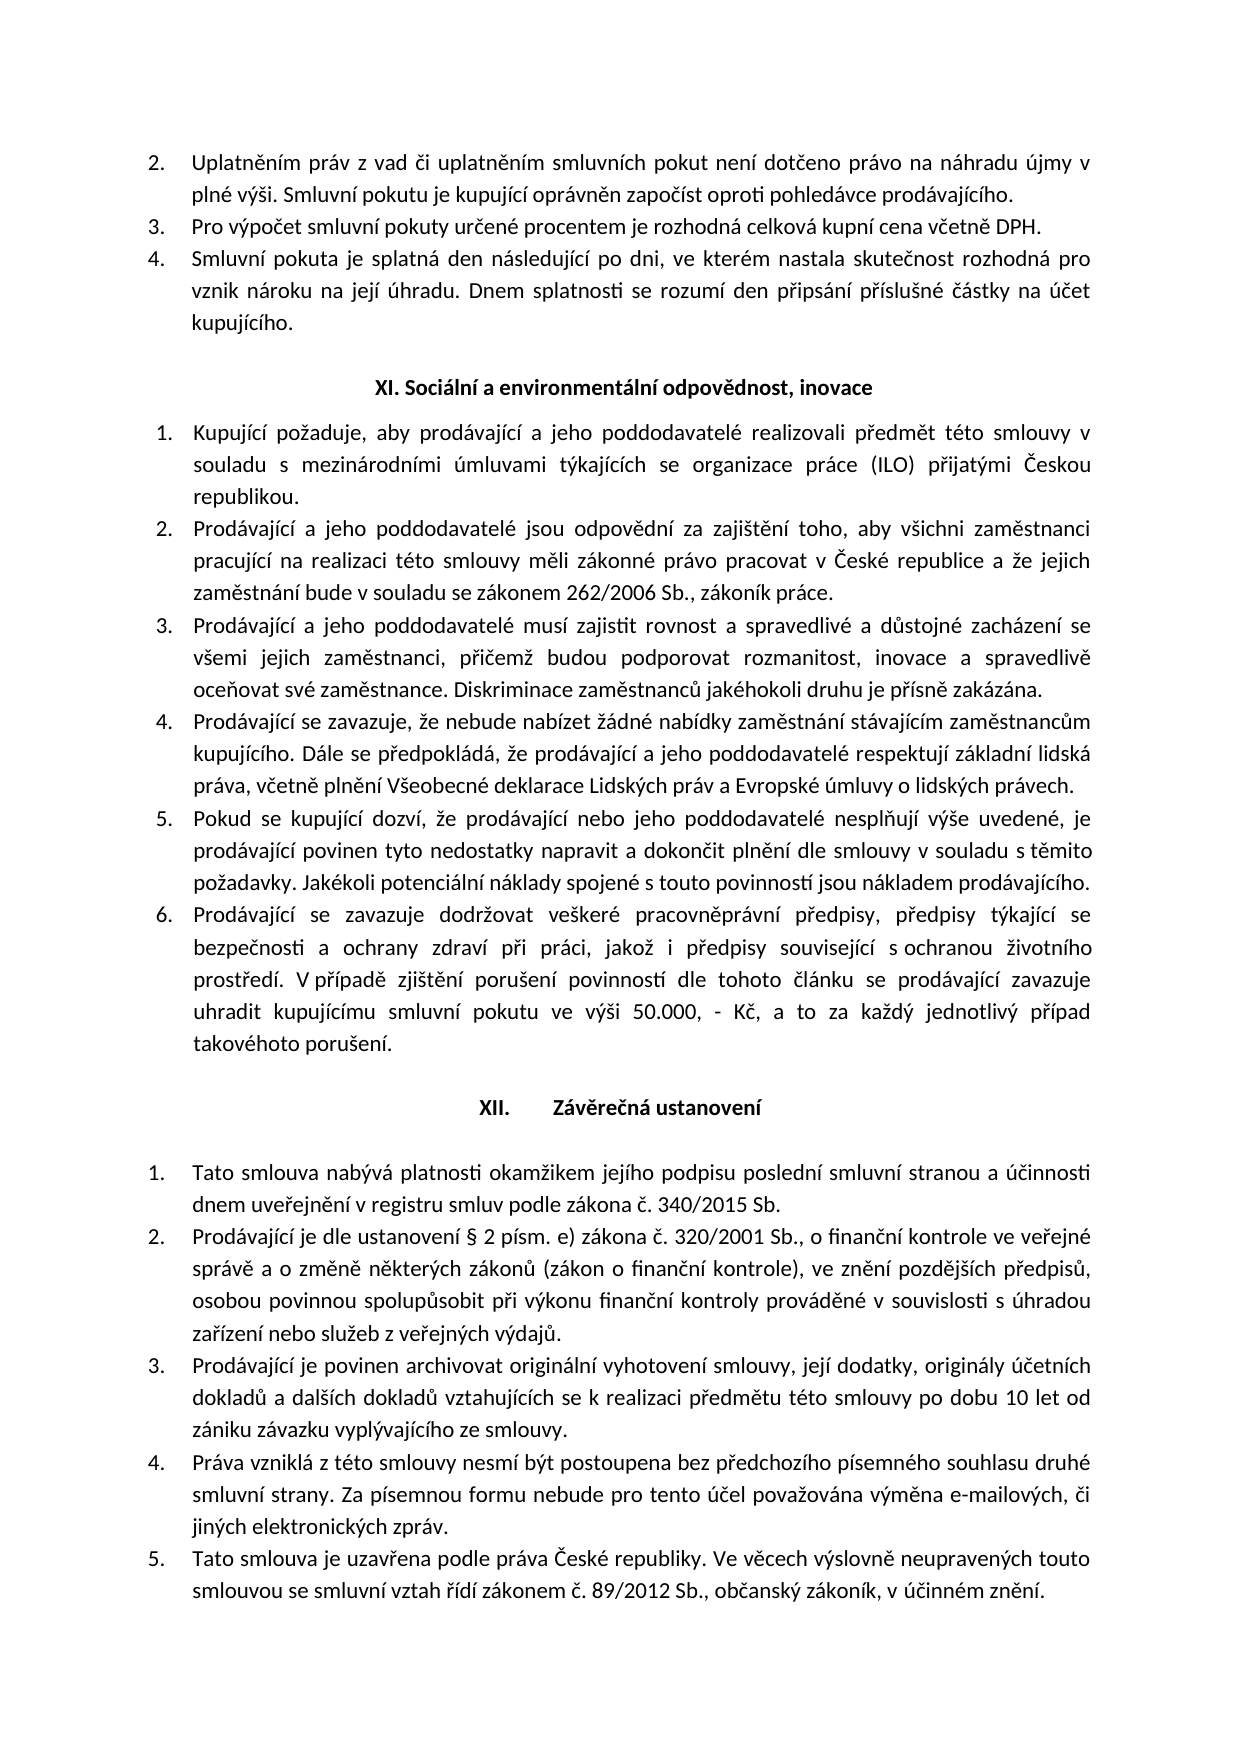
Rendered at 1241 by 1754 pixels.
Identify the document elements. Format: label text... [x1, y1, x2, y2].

list Prodávající a jeho poddodavatelé jsou odpovědní za zajištění toho, aby všichni zaměstnanci pracující na realizaci této smlouvy měli zákonné právo pracovat v České republice a že jejich zaměstnání bude v souladu se zákonem 262/2006 Sb., zákoník práce. [156, 514, 1093, 607]
list Prodávající a jeho poddodavatelé musí zajistit rovnost a spravedlivé a důstojné zacházení se všemi jejich zaměstnanci, přičemž budou podporovat rozmanitost, inovace a spravedlivě oceňovat své zaměstnance. Diskriminace zaměstnanců jakéhokoli druhu je přísně zakázána. [156, 611, 1093, 703]
list Uplatněním práv z vad či uplatněním smluvních pokut není dotčeno právo na náhradu újmy v plné výši. Smluvní pokutu je kupující oprávněn započíst oproti pohledávce prodávajícího. [148, 148, 1093, 208]
list Pro výpočet smluvní pokuty určené procentem je rozhodná celková kupní cena včetně DPH. [148, 212, 1093, 240]
list Práva vzniklá z této smlouvy nesmí být postoupena bez předchozího písemného souhlasu druhé smluvní strany. Za písemnou formu nebude pro tento účel považována výměna e-mailových, či jiných elektronických zpráv. [148, 1448, 1093, 1540]
list Sociální a environmentální odpovědnost, inovace [156, 373, 1093, 401]
list Pokud se kupující dozví, že prodávající nebo jeho poddodavatelé nesplňují výše uvedené, je prodávající povinen tyto nedostatky napravit a dokončit plnění dle smlouvy v souladu s těmito požadavky. Jakékoli potenciální náklady spojené s touto povinností jsou nákladem prodávajícího. [156, 804, 1093, 896]
list Prodávající je povinen archivovat originální vyhotovení smlouvy, její dodatky, originály účetních dokladů a dalších dokladů vztahujících se k realizaci předmětu této smlouvy po dobu 10 let od zániku závazku vyplývajícího ze smlouvy. [148, 1351, 1093, 1443]
list Kupující požaduje, aby prodávající a jeho poddodavatelé realizovali předmět této smlouvy v souladu s mezinárodními úmluvami týkajících se organizace práce (ILO) přijatými Českou republikou. [156, 418, 1093, 510]
list Závěrečná ustanovení [148, 1093, 1093, 1122]
list Prodávající se zavazuje, že nebude nabízet žádné nabídky zaměstnání stávajícím zaměstnancům kupujícího. Dále se předpokládá, že prodávající a jeho poddodavatelé respektují základní lidská práva, včetně plnění Všeobecné deklarace Lidských práv a Evropské úmluvy o lidských právech. [156, 707, 1093, 800]
list Prodávající se zavazuje dodržovat veškeré pracovněprávní předpisy, předpisy týkající se bezpečnosti a ochrany zdraví při práci, jakož i předpisy související s ochranou životního prostředí. V případě zjištění porušení povinností dle tohoto článku se prodávající zavazuje uhradit kupujícímu smluvní pokutu ve výši 50.000, - Kč, a to za každý jednotlivý případ takovéhoto porušení. [156, 900, 1093, 1057]
list Tato smlouva je uzavřena podle práva České republiky. Ve věcech výslovně neupravených touto smlouvou se smluvní vztah řídí zákonem č. 89/2012 Sb., občanský zákoník, v účinném znění. [148, 1544, 1093, 1604]
list Tato smlouva nabývá platnosti okamžikem jejího podpisu poslední smluvní stranou a účinnosti dnem uveřejnění v registru smluv podle zákona č. 340/2015 Sb. [148, 1158, 1093, 1218]
list Prodávající je dle ustanovení § 2 písm. e) zákona č. 320/2001 Sb., o finanční kontrole ve veřejné správě a o změně některých zákonů (zákon o finanční kontrole), ve znění pozdějších předpisů, osobou povinnou spolupůsobit při výkonu finanční kontroly prováděné v souvislosti s úhradou zařízení nebo služeb z veřejných výdajů. [148, 1222, 1093, 1347]
list Smluvní pokuta je splatná den následující po dni, ve kterém nastala skutečnost rozhodná pro vznik nároku na její úhradu. Dnem splatnosti se rozumí den připsání příslušné částky na účet kupujícího. [148, 244, 1093, 337]
